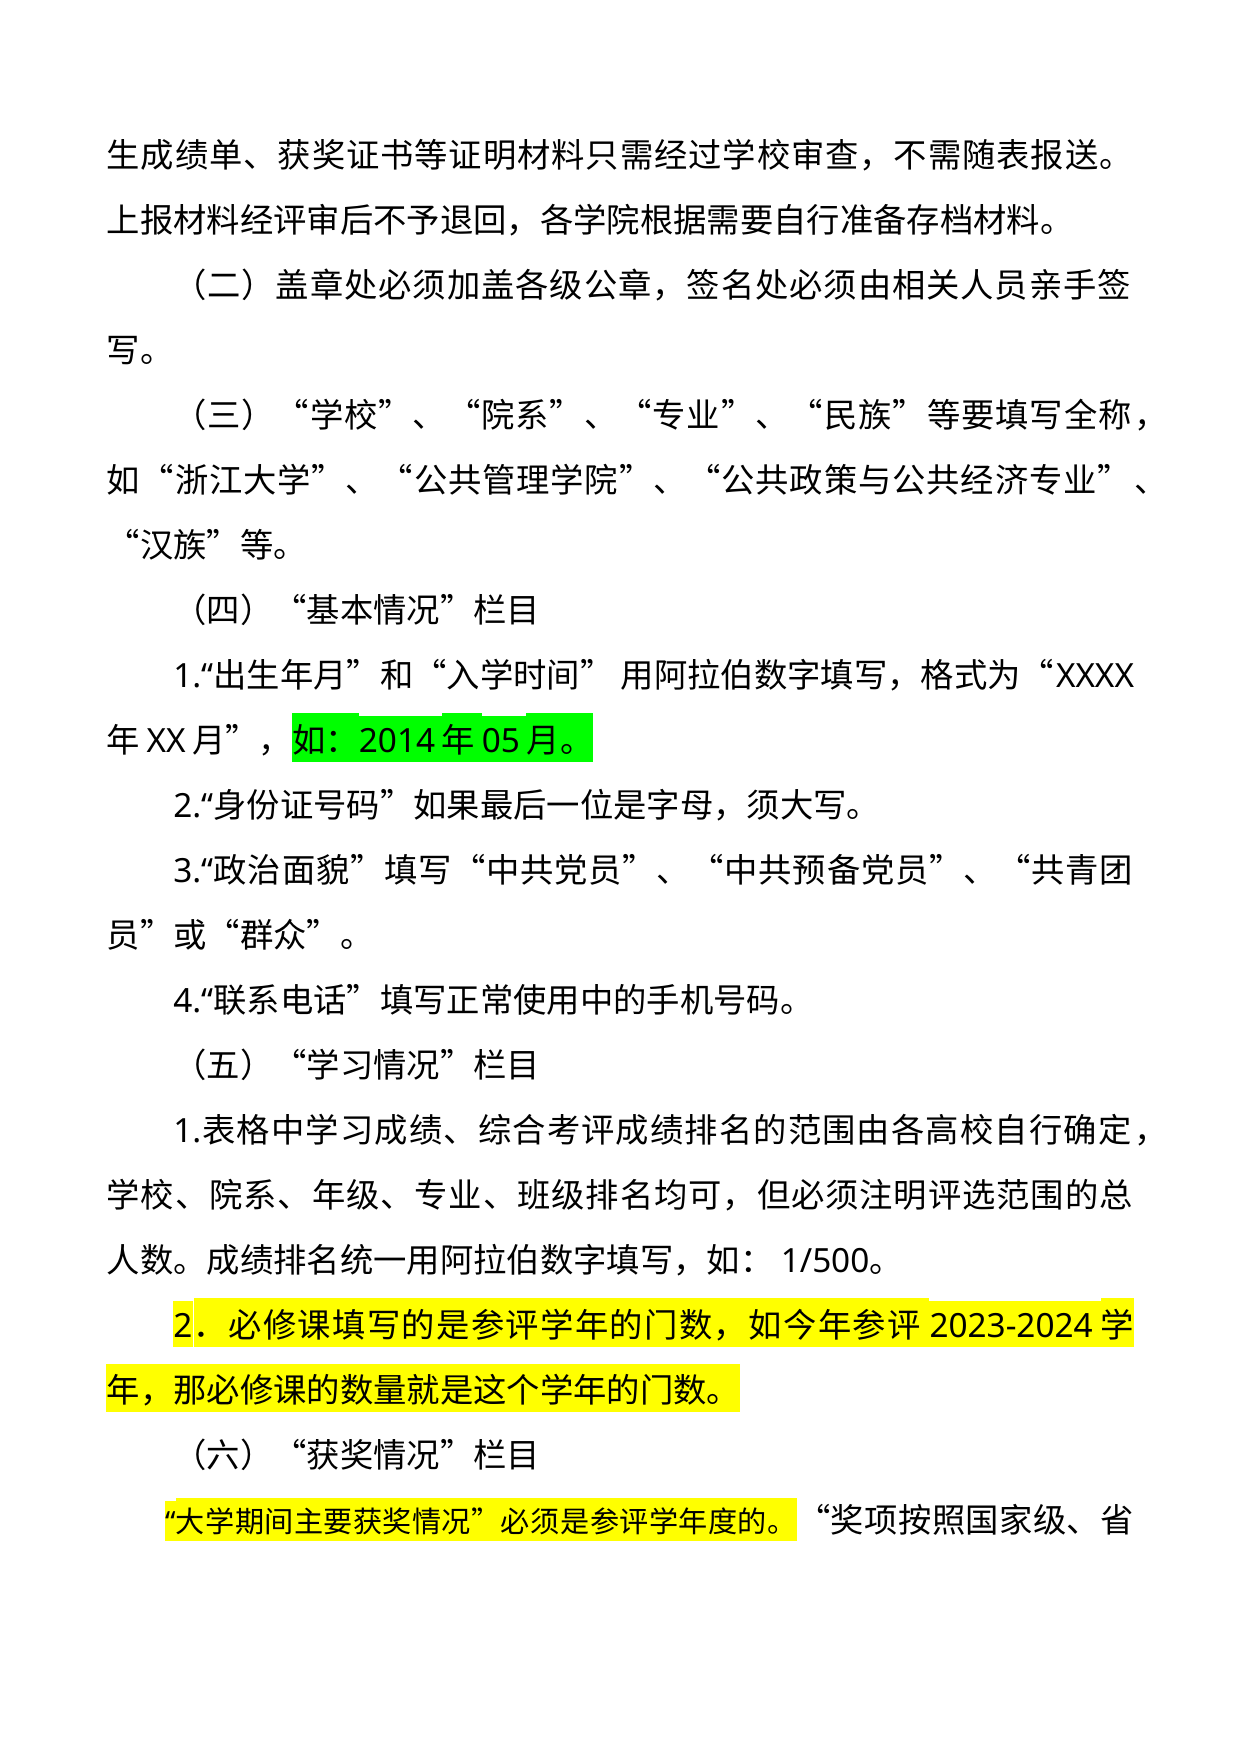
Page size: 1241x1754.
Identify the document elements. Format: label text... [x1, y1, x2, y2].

text 3.“政治面貌”填写“中共党员”、“中共预备党员”、“共青团员”或“群众”。 [106, 835, 1134, 965]
text （五）“学习情况”栏目 [106, 1030, 1134, 1095]
text （二）盖章处必须加盖各级公章，签名处必须由相关人员亲手签写。 [106, 250, 1134, 380]
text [106, 1485, 1134, 1550]
text 2.“身份证号码”如果最后一位是字母，须大写。 [106, 770, 1134, 835]
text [106, 120, 1134, 250]
text （三）“学校”、“院系”、“专业”、“民族”等要填写全称，如“浙江大学”、“公共管理学院”、“公共政策与公共经济专业”、“汉族”等。 [106, 380, 1134, 575]
text 2．必修课填写的是参评学年的门数，如今年参评2023-2024学年，那必修课的数量就是这个学年的门数。 [106, 1290, 1134, 1420]
text （四）“基本情况”栏目 [106, 575, 1134, 640]
text （六）“获奖情况”栏目 [106, 1420, 1134, 1485]
text 4.“联系电话”填写正常使用中的手机号码。 [106, 965, 1134, 1030]
text 1.“出生年月”和“入学时间” 用阿拉伯数字填写，格式为“XXXX年XX月”，如：2014年05月。 [106, 640, 1134, 770]
text 1.表格中学习成绩、综合考评成绩排名的范围由各高校自行确定，学校、院系、年级、专业、班级排名均可，但必须注明评选范围的总人数。成绩排名统一用阿拉伯数字填写，如： 1/500。 [106, 1095, 1134, 1290]
